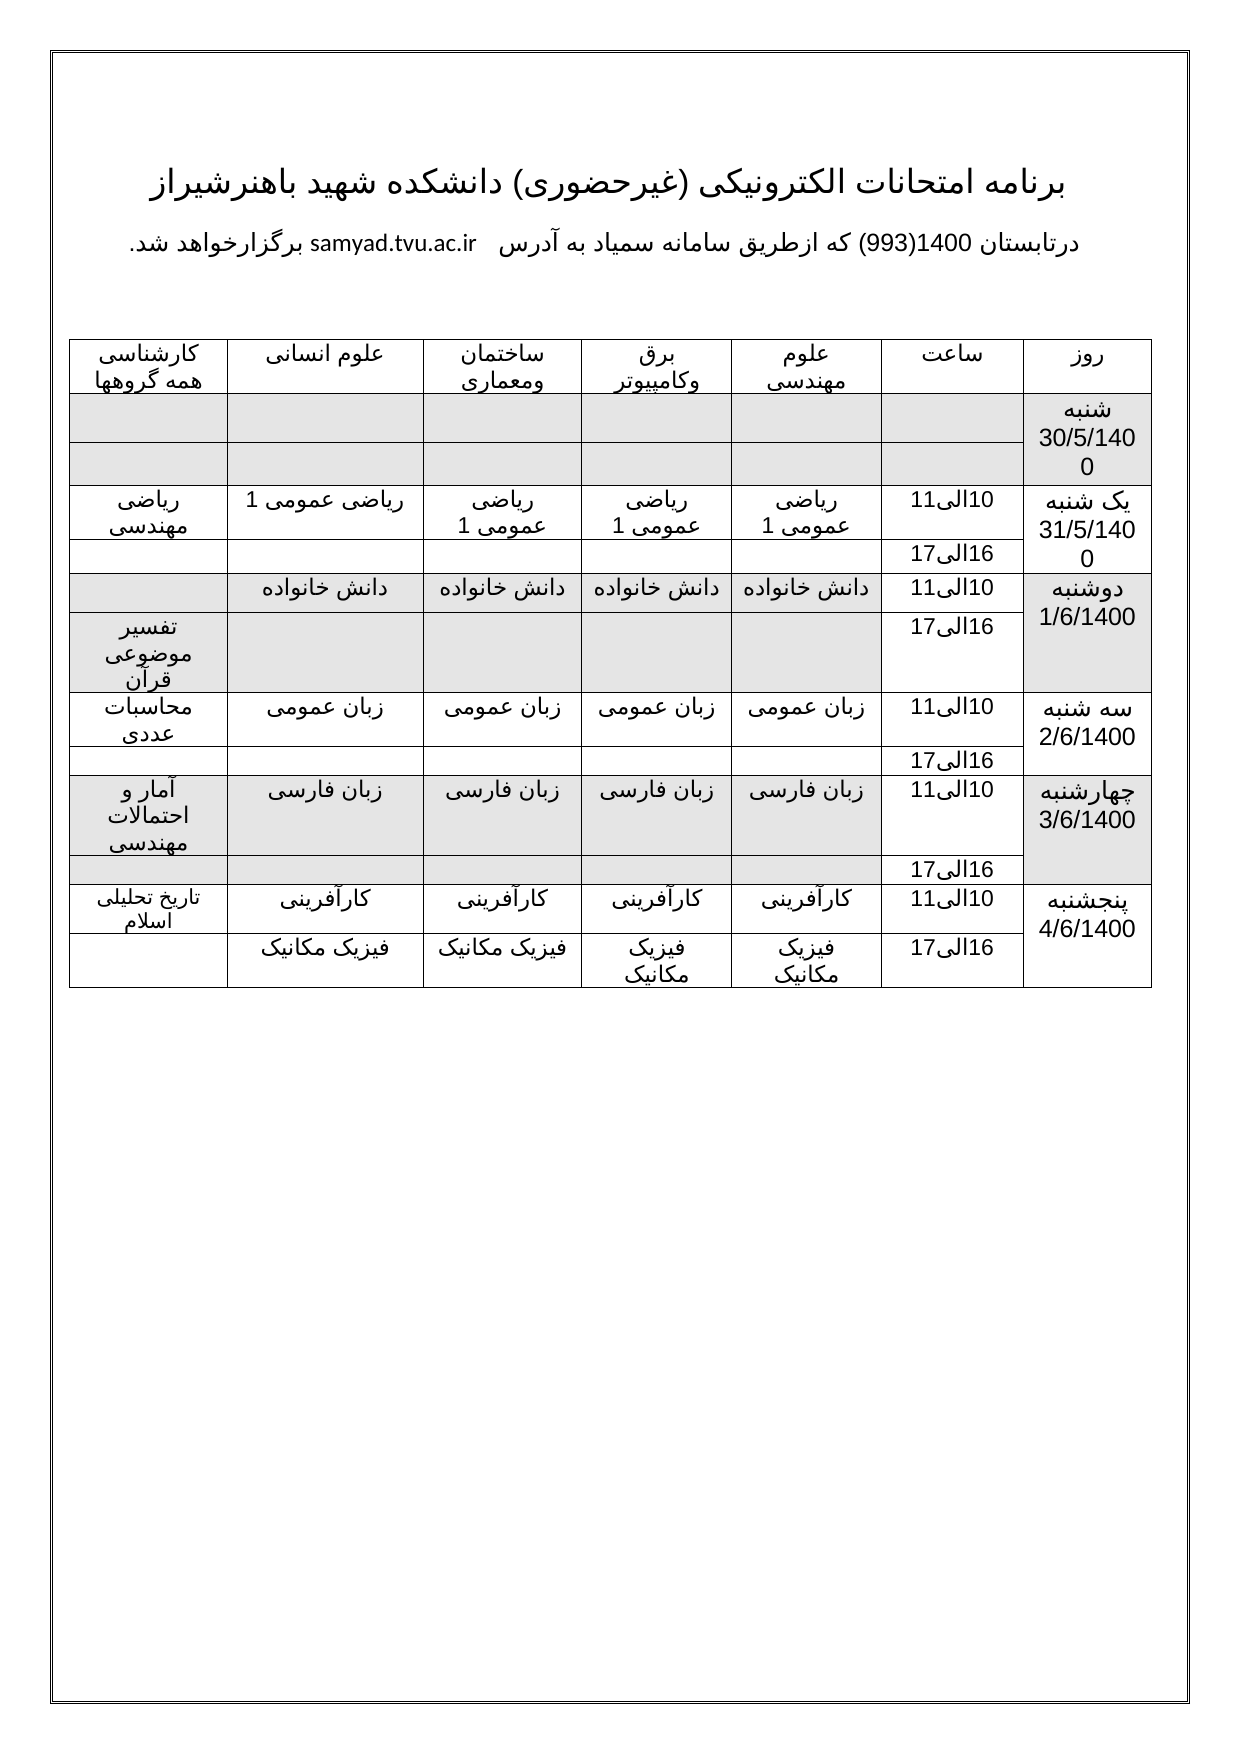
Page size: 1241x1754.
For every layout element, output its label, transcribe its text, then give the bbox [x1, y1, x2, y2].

table_cell سه شنبه 2/6/1400 [1024, 693, 1151, 775]
table_cell [228, 747, 423, 775]
table_cell 16الی17 [882, 934, 1023, 987]
table_cell 16الی17 [882, 540, 1023, 572]
table_cell 10الی11 [882, 693, 1023, 746]
table_cell 16الی17 [882, 747, 1023, 775]
table_cell [70, 856, 227, 884]
table_cell [70, 394, 227, 442]
table_cell ریاضی عمومی 1 [732, 486, 881, 539]
table_cell ریاضی عمومی 1 [228, 486, 423, 539]
table_cell زبان فارسی [424, 776, 581, 855]
table_cell [582, 613, 731, 692]
table_cell 10الی11 [882, 885, 1023, 933]
table_cell [228, 394, 423, 442]
table_cell 16الی17 [882, 613, 1023, 692]
table_cell [424, 856, 581, 884]
table_cell [70, 747, 227, 775]
table_cell تاریخ تحلیلی اسلام [70, 885, 227, 933]
table_header ساختمان ومعماری [424, 340, 581, 393]
table_header کارشناسی همه گروهها [70, 340, 227, 393]
table_cell [882, 443, 1023, 485]
table_cell فیزیک مکانیک [582, 934, 731, 987]
table_cell [70, 934, 227, 987]
table_cell فیزیک مکانیک [228, 934, 423, 987]
table_cell [582, 540, 731, 572]
table_cell کارآفرینی [424, 885, 581, 933]
table_cell 16الی17 [882, 856, 1023, 884]
table_cell محاسبات عددی [70, 693, 227, 746]
table_cell دانش خانواده [732, 574, 881, 612]
table_cell [70, 574, 227, 612]
table_cell زبان عمومی [424, 693, 581, 746]
table_cell دانش خانواده [582, 574, 731, 612]
table_cell 10الی11 [882, 486, 1023, 539]
table_cell [70, 540, 227, 572]
table_cell زبان عمومی [582, 693, 731, 746]
table_cell [228, 540, 423, 572]
table_cell ریاضی مهندسی [70, 486, 227, 539]
table_cell تفسیر موضوعی قرآن [70, 613, 227, 692]
table_cell [882, 394, 1023, 442]
table_cell [732, 856, 881, 884]
table_cell زبان فارسی [732, 776, 881, 855]
table_cell [732, 443, 881, 485]
table_cell [582, 394, 731, 442]
table_cell چهارشنبه 3/6/1400 [1024, 776, 1151, 884]
text درتابستان 1400(993) که ازطریق سامانه سمیاد به آدرس samyad.tvu.ac.ir برگزارخواهد شد. [56, 227, 1152, 258]
table_cell [732, 394, 881, 442]
table_cell آمار و احتمالات مهندسی [70, 776, 227, 855]
table_cell کارآفرینی [228, 885, 423, 933]
table_cell [70, 443, 227, 485]
table_cell دانش خانواده [424, 574, 581, 612]
table_cell [228, 856, 423, 884]
table_cell شنبه 30/5/1400 [1024, 394, 1151, 485]
table_cell کارآفرینی [582, 885, 731, 933]
text برنامه امتحانات الکترونیکی (غیرحضوری) دانشکده شهید باهنرشیراز [56, 162, 1152, 201]
table_cell فیزیک مکانیک [424, 934, 581, 987]
table_cell [424, 747, 581, 775]
table_cell [424, 443, 581, 485]
table_cell دانش خانواده [228, 574, 423, 612]
table_cell [732, 540, 881, 572]
table_header روز [1024, 340, 1151, 393]
table_cell [732, 613, 881, 692]
table_cell فیزیک مکانیک [732, 934, 881, 987]
table_cell [582, 856, 731, 884]
table_cell زبان عمومی [732, 693, 881, 746]
table_cell [228, 443, 423, 485]
table_cell پنجشنبه 4/6/1400 [1024, 885, 1151, 987]
table_header ساعت [882, 340, 1023, 393]
table_cell ریاضی عمومی 1 [582, 486, 731, 539]
table_cell [424, 394, 581, 442]
table_cell زبان عمومی [228, 693, 423, 746]
table_cell دوشنبه 1/6/1400 [1024, 574, 1151, 692]
table_header علوم انسانی [228, 340, 423, 393]
table_cell زبان فارسی [582, 776, 731, 855]
table_cell یک شنبه 31/5/1400 [1024, 486, 1151, 572]
table_header برق وکامپیوتر [582, 340, 731, 393]
table_header علوم مهندسی [732, 340, 881, 393]
table_cell 10الی11 [882, 574, 1023, 612]
table_cell [732, 747, 881, 775]
table_cell [424, 613, 581, 692]
table_cell [228, 613, 423, 692]
table_cell [582, 747, 731, 775]
table_cell 10الی11 [882, 776, 1023, 855]
table_cell کارآفرینی [732, 885, 881, 933]
table_cell [582, 443, 731, 485]
table_cell ریاضی عمومی 1 [424, 486, 581, 539]
table_cell [424, 540, 581, 572]
table_cell زبان فارسی [228, 776, 423, 855]
